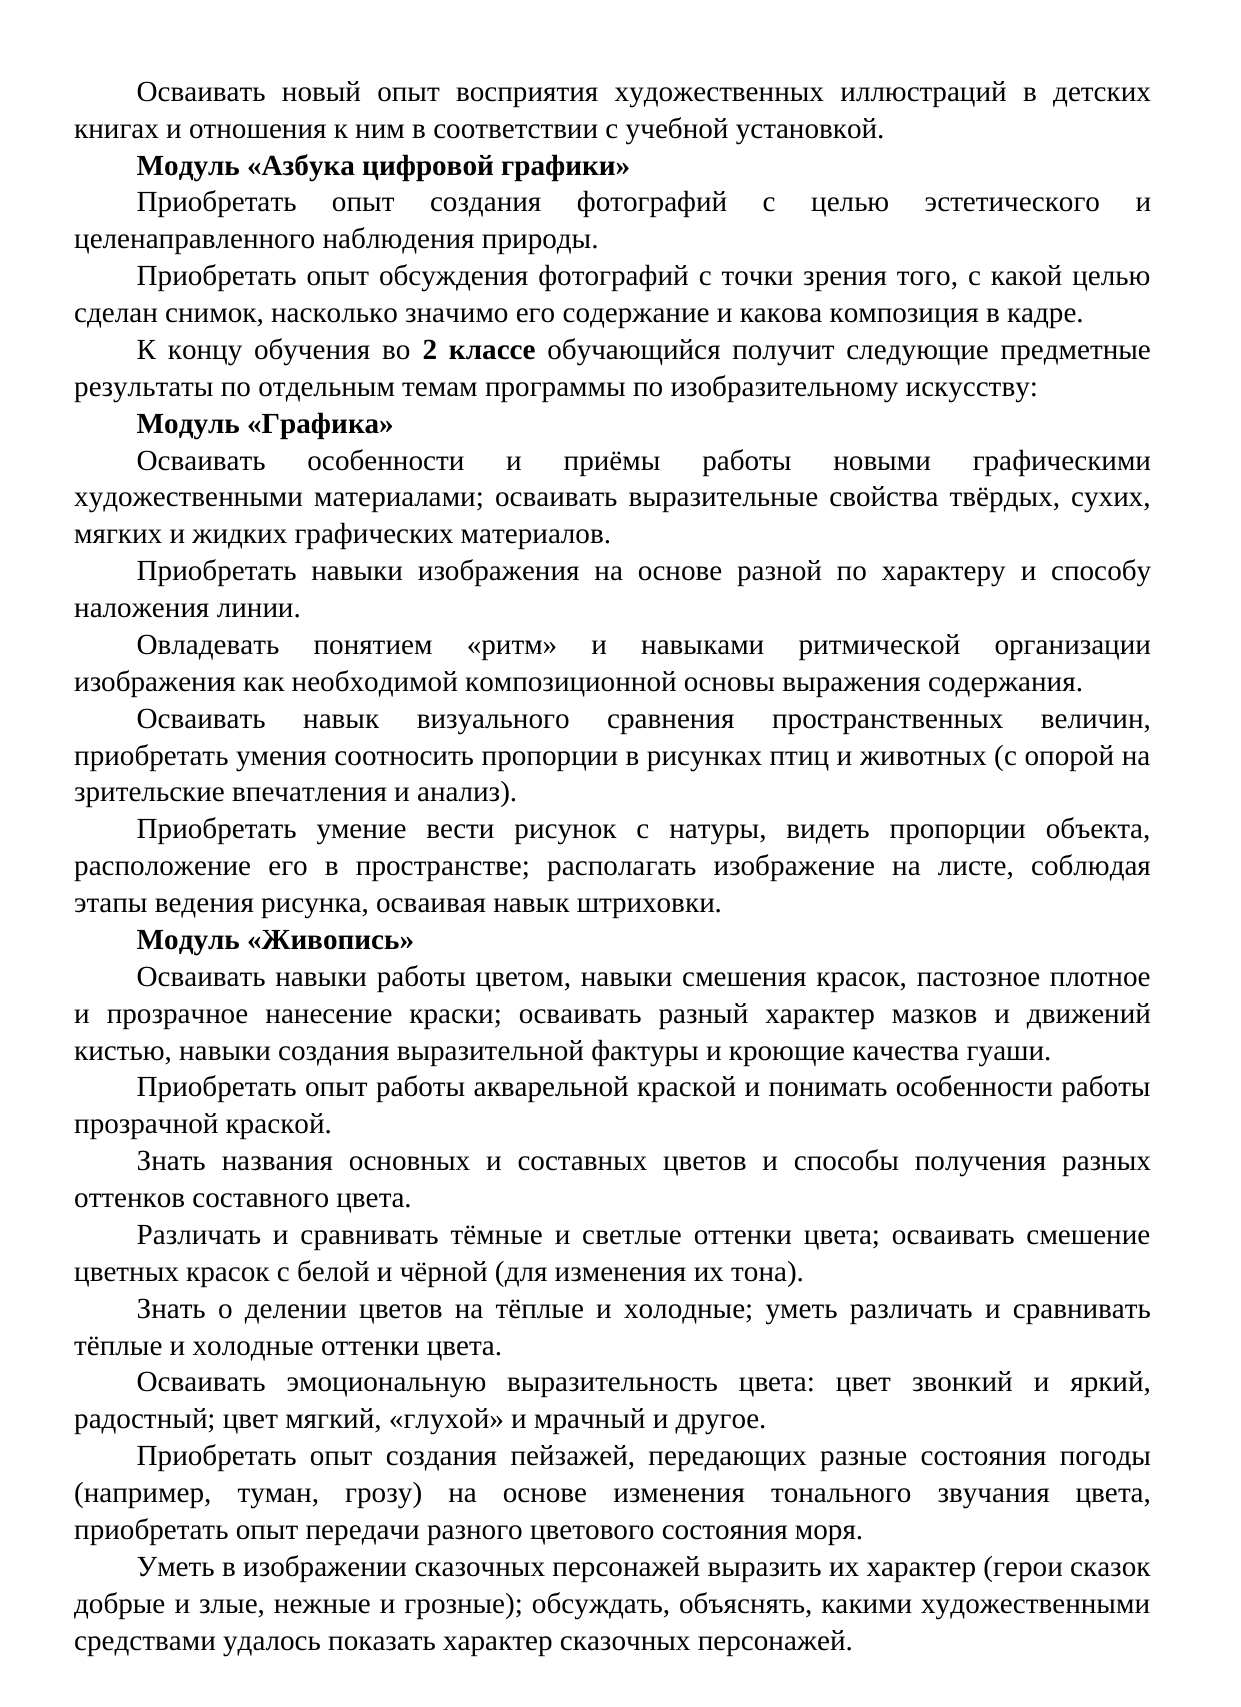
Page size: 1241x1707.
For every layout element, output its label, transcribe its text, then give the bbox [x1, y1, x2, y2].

text Осваивать навык визуального сравнения пространственных величин, приобретать умения соотносить пропорции в рисунках птиц и животных (с опорой на зрительские впечатления и анализ). [74, 701, 1152, 808]
text Уметь в изображении сказочных персонажей выразить их характер (герои сказок добрые и злые, нежные и грозные); обсуждать, объяснять, какими художественными средствами удалось показать характер сказочных персонажей. [74, 1549, 1152, 1656]
text Осваивать особенности и приёмы работы новыми графическими художественными материалами; осваивать выразительные свойства твёрдых, сухих, мягких и жидких графических материалов. [74, 443, 1152, 550]
text К концу обучения во 2 классе обучающийся получит следующие предметные результаты по отдельным темам программы по изобразительному искусству: [74, 332, 1152, 402]
text Модуль «Азбука цифровой графики» [74, 148, 1152, 181]
text Знать названия основных и составных цветов и способы получения разных оттенков составного цвета. [74, 1143, 1152, 1214]
text Различать и сравнивать тёмные и светлые оттенки цвета; осваивать смешение цветных красок с белой и чёрной (для изменения их тона). [74, 1217, 1152, 1287]
text Осваивать новый опыт восприятия художественных иллюстраций в детских книгах и отношения к ним в соответствии с учебной установкой. [74, 74, 1152, 144]
text Приобретать навыки изображения на основе разной по характеру и способу наложения линии. [74, 553, 1152, 624]
text Приобретать умение вести рисунок с натуры, видеть пропорции объекта, расположение его в пространстве; располагать изображение на листе, соблюдая этапы ведения рисунка, осваивая навык штриховки. [74, 811, 1152, 919]
text Модуль «Графика» [74, 406, 1152, 439]
text Приобретать опыт создания пейзажей, передающих разные состояния погоды (например, туман, грозу) на основе изменения тонального звучания цвета, приобретать опыт передачи разного цветового состояния моря. [74, 1438, 1152, 1546]
text Приобретать опыт обсуждения фотографий с точки зрения того, с какой целью сделан снимок, насколько значимо его содержание и какова композиция в кадре. [74, 258, 1152, 329]
text Знать о делении цветов на тёплые и холодные; уметь различать и сравнивать тёплые и холодные оттенки цвета. [74, 1291, 1152, 1361]
text Осваивать эмоциональную выразительность цвета: цвет звонкий и яркий, радостный; цвет мягкий, «глухой» и мрачный и другое. [74, 1364, 1152, 1435]
text Модуль «Живопись» [74, 922, 1152, 956]
text Приобретать опыт работы акварельной краской и понимать особенности работы прозрачной краской. [74, 1069, 1152, 1140]
text Приобретать опыт создания фотографий с целью эстетического и целенаправленного наблюдения природы. [74, 184, 1152, 255]
text Овладевать понятием «ритм» и навыками ритмической организации изображения как необходимой композиционной основы выражения содержания. [74, 627, 1152, 697]
text Осваивать навыки работы цветом, навыки смешения красок, пастозное плотное и прозрачное нанесение краски; осваивать разный характер мазков и движений кистью, навыки создания выразительной фактуры и кроющие качества гуаши. [74, 959, 1152, 1066]
